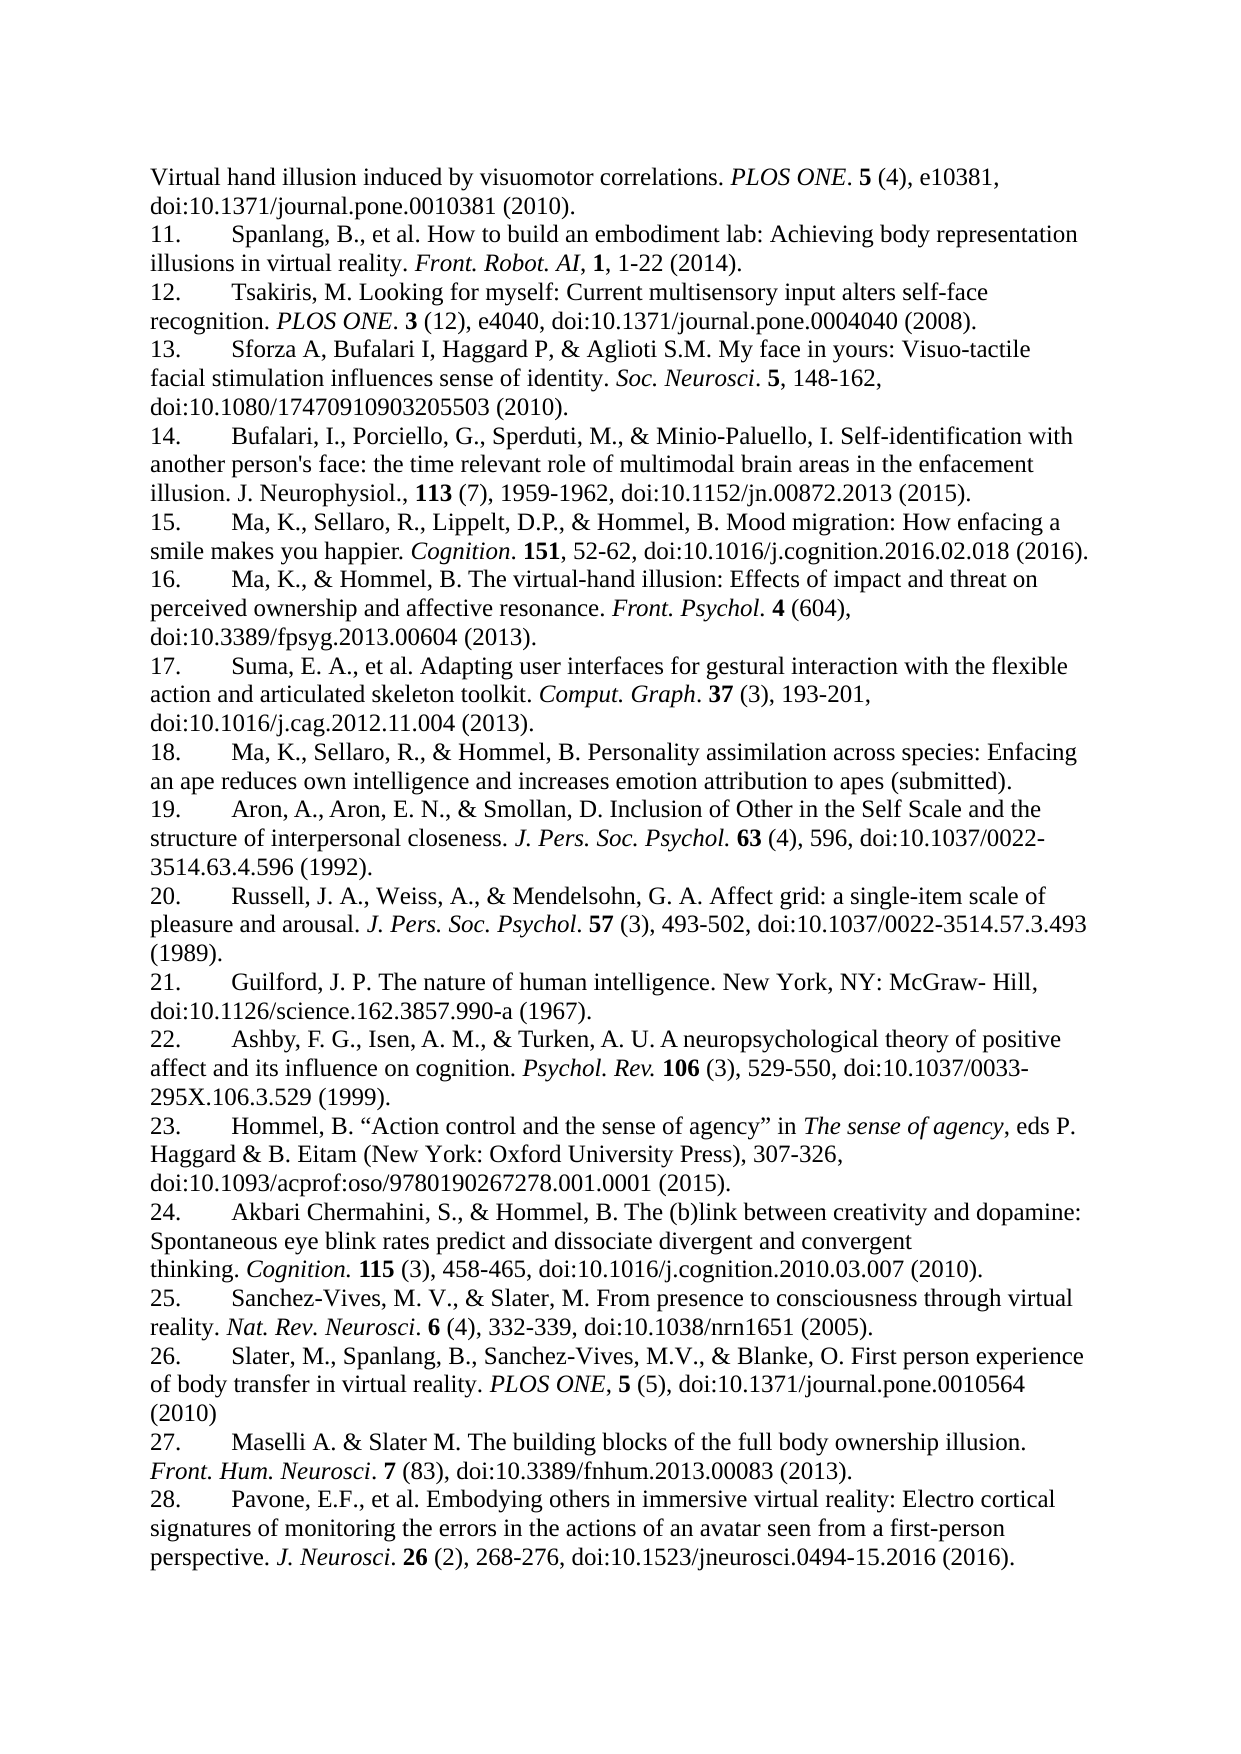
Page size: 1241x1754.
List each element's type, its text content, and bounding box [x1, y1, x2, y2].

list Ma, K., Sellaro, R., & Hommel, B. Personality assimilation across species: Enfacing an ape reduces own intelligence and increases emotion attribution to apes (submitted). [150, 737, 1090, 794]
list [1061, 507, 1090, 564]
list Ma, K., & Hommel, B. The virtual-hand illusion: Effects of impact and threat on perceived ownership and affective resonance. Front. Psychol. 4 (604), doi:10.3389/fpsyg.2013.00604 (2013). [150, 564, 1090, 651]
list Akbari Chermahini, S., & Hommel, B. The (b)link between creativity and dopamine: Spontaneous eye blink rates predict and dissociate divergent and convergent thinking. Cognition. 115 (3), 458-465, doi:10.1016/j.cognition.2010.03.007 (2010). [150, 1197, 1090, 1283]
list Sforza A, Bufalari I, Haggard P, & Aglioti S.M. My face in yours: Visuo-tactile facial stimulation influences sense of identity. Soc. Neurosci. 5, 148-162, doi:10.1080/17470910903205503 (2010). [150, 334, 1090, 421]
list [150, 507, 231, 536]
list Guilford, J. P. The nature of human intelligence. New York, NY: McGraw- Hill, doi:10.1126/science.162.3857.990-a (1967). [150, 967, 1090, 1024]
list Tsakiris, M. Looking for myself: Current multisensory input alters self-face recognition. PLOS ONE. 3 (12), e4040, doi:10.1371/journal.pone.0004040 (2008). [150, 277, 1090, 334]
list Pavone, E.F., et al. Embodying others in immersive virtual reality: Electro cortical signatures of monitoring the errors in the actions of an avatar seen from a first-person perspective. J. Neurosci. 26 (2), 268-276, doi:10.1523/jneurosci.0494-15.2016 (2016). [150, 1484, 1090, 1571]
list Slater, M., Spanlang, B., Sanchez-Vives, M.V., & Blanke, O. First person experience of body transfer in virtual reality. PLOS ONE, 5 (5), doi:10.1371/journal.pone.0010564 (2010) [150, 1341, 1090, 1427]
list Suma, E. A., et al. Adapting user interfaces for gestural interaction with the flexible action and articulated skeleton toolkit. Comput. Graph. 37 (3), 193-201, doi:10.1016/j.cag.2012.11.004 (2013). [150, 651, 1090, 737]
list Ashby, F. G., Isen, A. M., & Turken, A. U. A neuropsychological theory of positive affect and its influence on cognition. Psychol. Rev. 106 (3), 529-550, doi:10.1037/0033-295X.106.3.529 (1999). [150, 1024, 1090, 1111]
list Sanchez-Vives, M. V., & Slater, M. From presence to consciousness through virtual reality. Nat. Rev. Neurosci. 6 (4), 332-339, doi:10.1038/nrn1651 (2005). [150, 1283, 1090, 1341]
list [150, 162, 1090, 219]
list Bufalari, I., Porciello, G., Sperduti, M., & Minio-Paluello, I. Self-identification with another person's face: the time relevant role of multimodal brain areas in the enfacement illusion. J. Neurophysiol., 113 (7), 1959-1962, doi:10.1152/jn.00872.2013 (2015). [150, 421, 1090, 507]
list Spanlang, B., et al. How to build an embodiment lab: Achieving body representation illusions in virtual reality. Front. Robot. AI, 1, 1-22 (2014). [150, 219, 1090, 277]
list Russell, J. A., Weiss, A., & Mendelsohn, G. A. Affect grid: a single-item scale of pleasure and arousal. J. Pers. Soc. Psychol. 57 (3), 493-502, doi:10.1037/0022-3514.57.3.493 (1989). [150, 881, 1090, 967]
list Hommel, B. “Action control and the sense of agency” in The sense of agency, eds P. Haggard & B. Eitam (New York: Oxford University Press), 307-326, doi:10.1093/acprof:oso/9780190267278.001.0001 (2015). [150, 1111, 1090, 1197]
list Maselli A. & Slater M. The building blocks of the full body ownership illusion. Front. Hum. Neurosci. 7 (83), doi:10.3389/fnhum.2013.00083 (2013). [150, 1427, 1090, 1484]
list Ma, K., Sellaro, R., Lippelt, D.P., & Hommel, B. Mood migration: How enfacing a smile makes you happier. Cognition. 151, 52-62, doi:10.1016/j.cognition.2016.02.018 (2016). [631, 536, 1016, 564]
list Aron, A., Aron, E. N., & Smollan, D. Inclusion of Other in the Self Scale and the structure of interpersonal closeness. J. Pers. Soc. Psychol. 63 (4), 596, doi:10.1037/0022-3514.63.4.596 (1992). [150, 794, 1090, 881]
